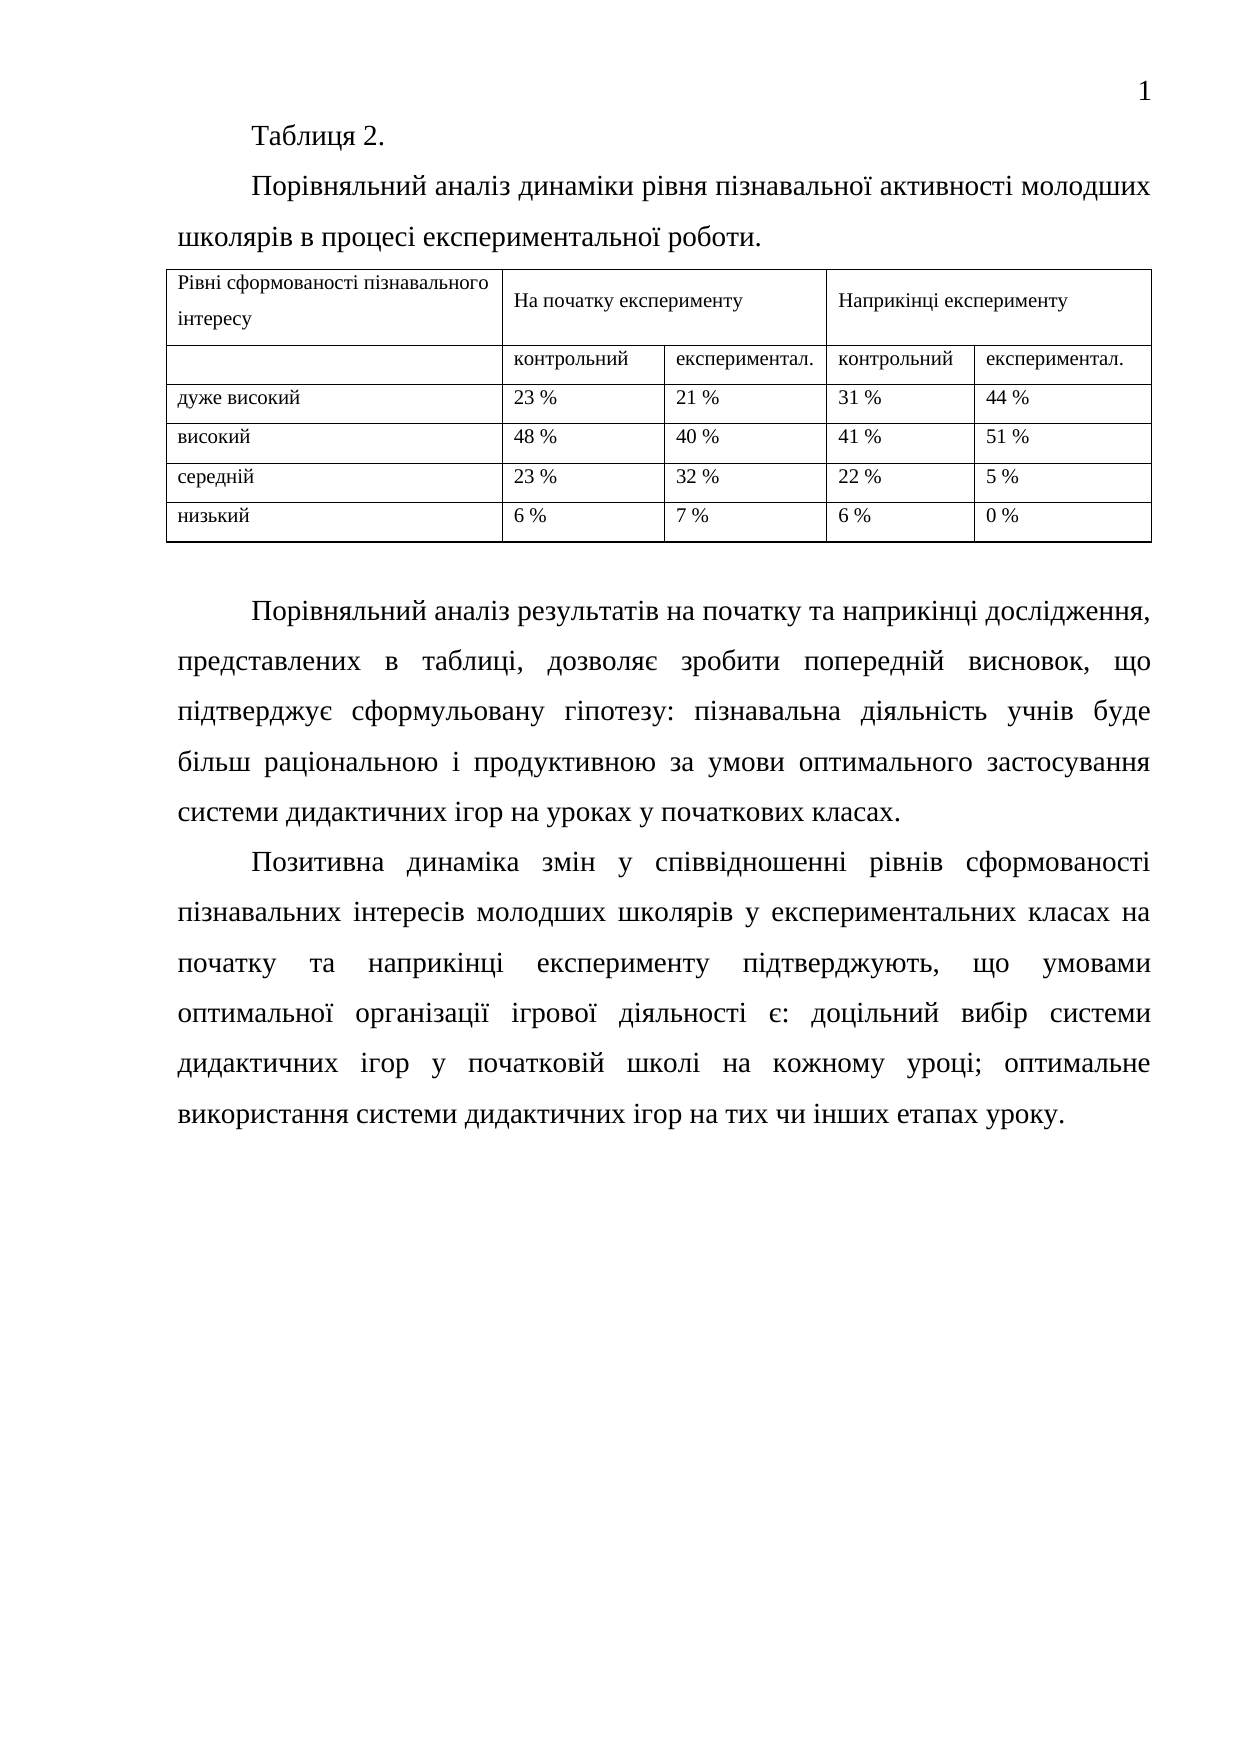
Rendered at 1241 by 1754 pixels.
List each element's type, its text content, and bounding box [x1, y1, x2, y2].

table_cell 0 % [975, 503, 1151, 541]
table_cell 32 % [665, 464, 826, 502]
table_header Рівні сформованості пізнавального інтересу [167, 270, 502, 344]
table_cell 7 % [665, 503, 826, 541]
table_cell 23 % [503, 464, 664, 502]
table_cell контрольний [827, 346, 974, 384]
text Таблиця 2. [177, 118, 1152, 152]
table_cell 31 % [827, 385, 974, 423]
table_cell експериментал. [665, 346, 826, 384]
table_cell 6 % [827, 503, 974, 541]
table_cell 40 % [665, 424, 826, 463]
table_header На початку експерименту [503, 270, 826, 344]
table_cell контрольний [503, 346, 664, 384]
text Позитивна динаміка змін у співвідношенні рівнів сформованості пізнавальних інтересів молодших школярів у експериментальних класах на початку та наприкінці експерименту підтверджують, що умовами оптимальної організації ігрової діяльності є: доцільний вибір системи дидактичних ігор у початковій школі на кожному уроці; оптимальне використання системи дидактичних ігор на тих чи інших етапах уроку. [177, 844, 1152, 1129]
table_cell [167, 346, 502, 384]
table_cell низький [167, 503, 502, 541]
table_cell 21 % [665, 385, 826, 423]
table_cell 5 % [975, 464, 1151, 502]
table_cell 48 % [503, 424, 664, 463]
table_cell середній [167, 464, 502, 502]
text Порівняльний аналіз результатів на початку та наприкінці дослідження, представлених в таблиці, дозволяє зробити попередній висновок, що підтверджує сформульовану гіпотезу: пізнавальна діяльність учнів буде більш раціональною і продуктивною за умови оптимального застосування системи дидактичних ігор на уроках у початкових класах. [177, 593, 1152, 827]
table_cell 6 % [503, 503, 664, 541]
table_cell 41 % [827, 424, 974, 463]
text Порівняльний аналіз динаміки рівня пізнавальної активності молодших школярів в процесі експериментальної роботи. [177, 168, 1152, 252]
table_cell 22 % [827, 464, 974, 502]
table_cell дуже високий [167, 385, 502, 423]
table_cell 23 % [503, 385, 664, 423]
table_cell 51 % [975, 424, 1151, 463]
table_cell високий [167, 424, 502, 463]
table_cell експериментал. [975, 346, 1151, 384]
table_header Наприкінці експерименту [827, 270, 1151, 344]
table_cell 44 % [975, 385, 1151, 423]
